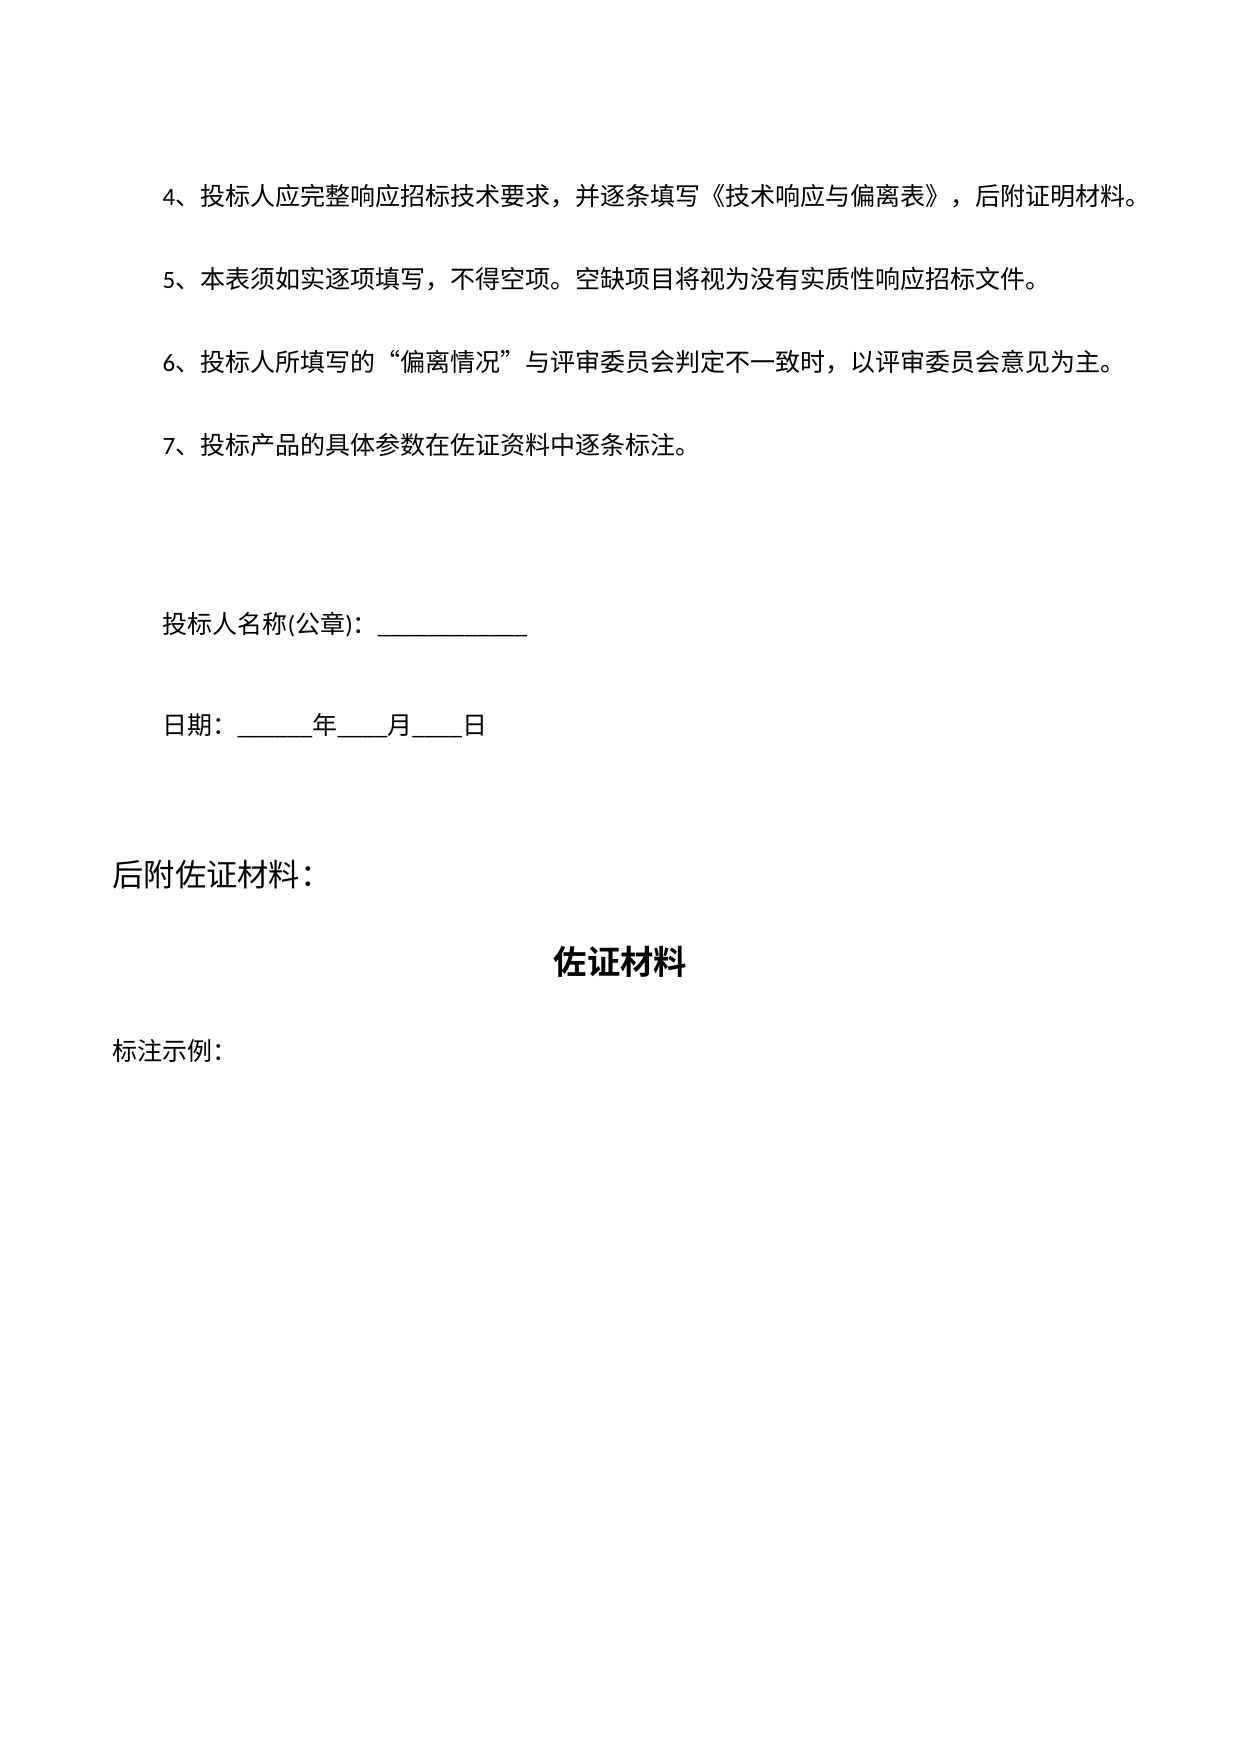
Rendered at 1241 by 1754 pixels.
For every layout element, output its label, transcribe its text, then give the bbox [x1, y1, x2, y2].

text 6、投标人所填写的“偏离情况”与评审委员会判定不一致时，以评审委员会意见为主。 [112, 328, 1128, 393]
text 5、本表须如实逐项填写，不得空项。空缺项目将视为没有实质性响应招标文件。 [112, 245, 1128, 310]
text 标注示例： [112, 1017, 1128, 1082]
text 4、投标人应完整响应招标技术要求，并逐条填写《技术响应与偏离表》，后附证明材料。 [112, 162, 1128, 227]
text 7、投标产品的具体参数在佐证资料中逐条标注。 [112, 411, 1128, 476]
text 后附佐证材料： [112, 840, 1128, 905]
text 投标人名称(公章)：____________ [112, 590, 1128, 655]
text 日期：______年____月____日 [112, 691, 1128, 756]
text 佐证材料 [112, 928, 1128, 993]
